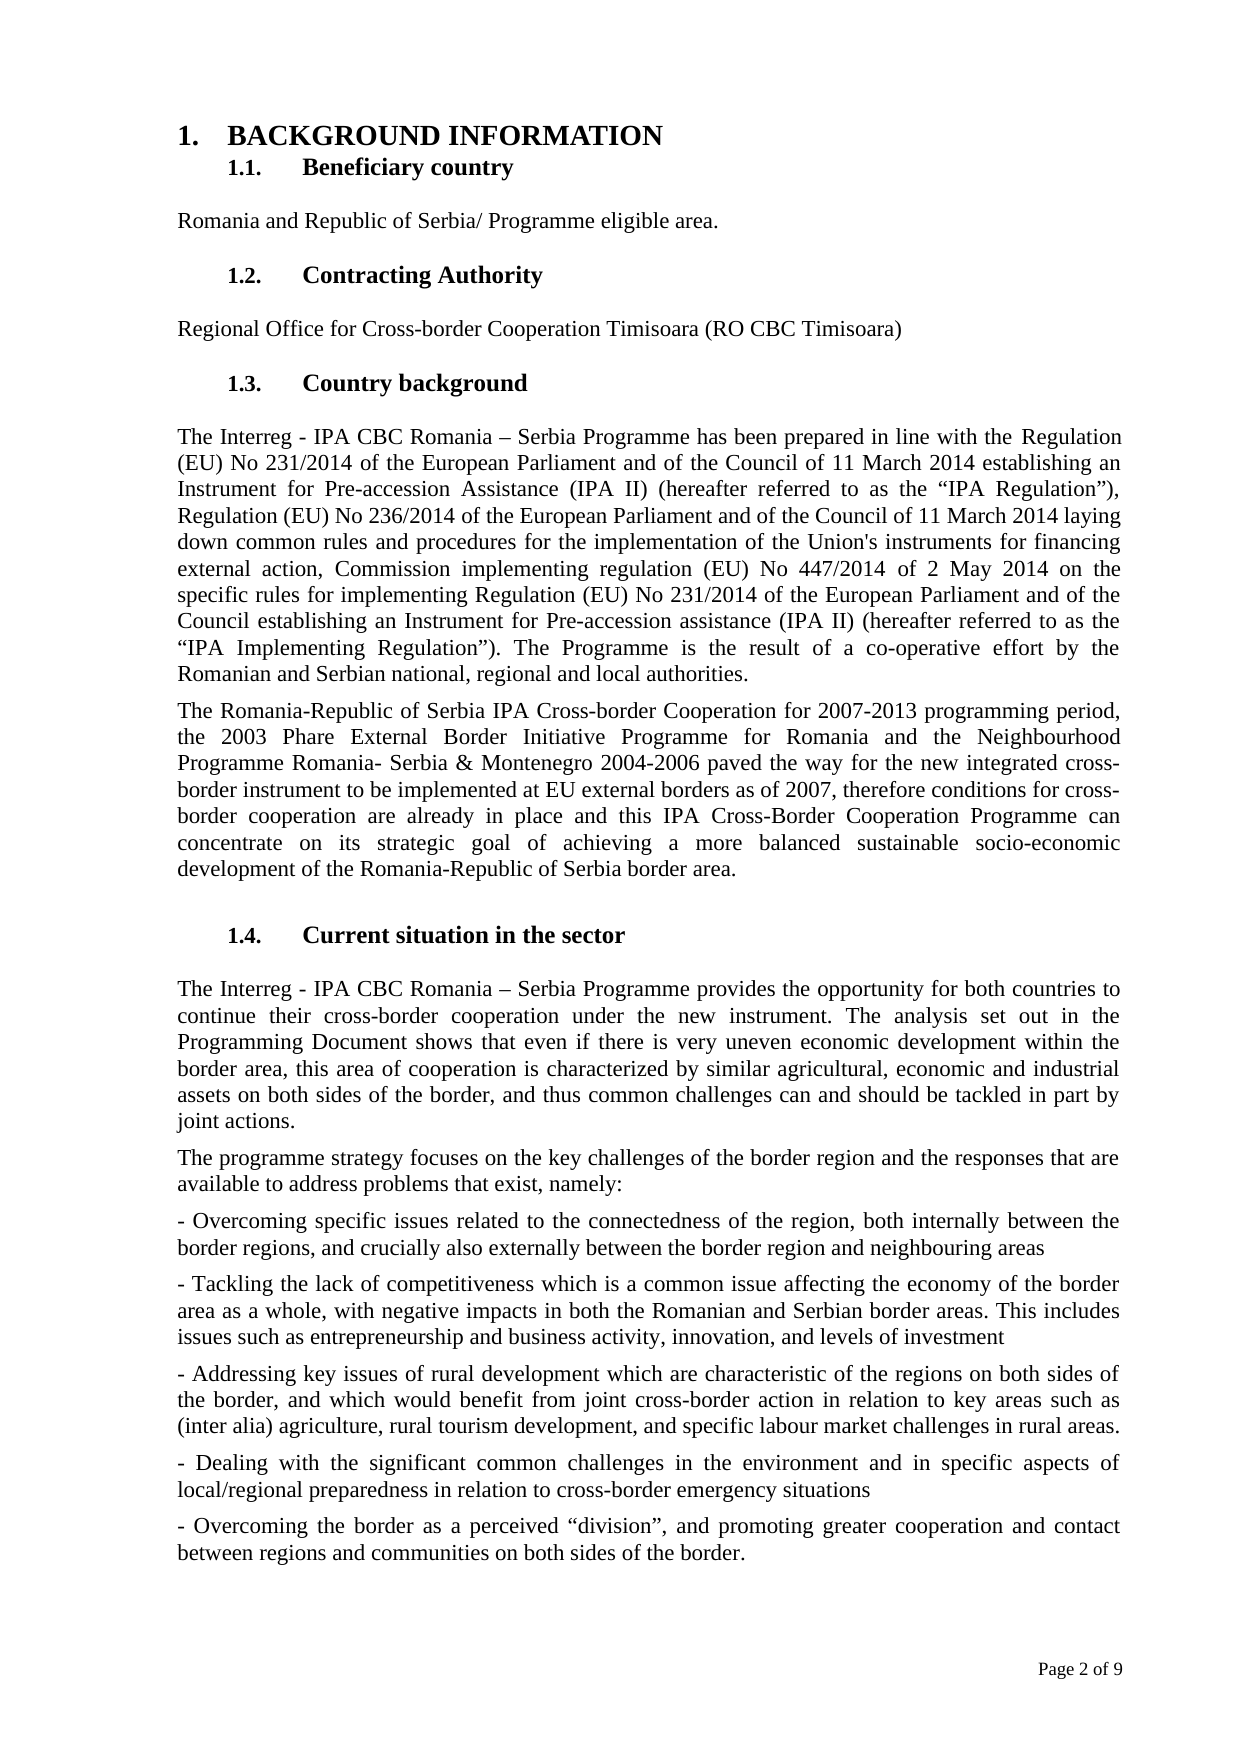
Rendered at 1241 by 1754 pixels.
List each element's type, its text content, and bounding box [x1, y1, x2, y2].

text - Dealing with the significant common challenges in the environment and in specific aspects of local/regional preparedness in relation to cross-border emergency situations [177, 1449, 1122, 1502]
text The Interreg - IPA CBC Romania – Serbia Programme provides the opportunity for both countries to continue their cross-border cooperation under the new instrument. The analysis set out in the Programming Document shows that even if there is very uneven economic development within the border area, this area of cooperation is characterized by similar agricultural, economic and industrial assets on both sides of the border, and thus common challenges can and should be tackled in part by joint actions. [177, 976, 1122, 1134]
text - Overcoming the border as a perceived “division”, and promoting greater cooperation and contact between regions and communities on both sides of the border. [177, 1512, 1122, 1565]
text - Tackling the lack of competitiveness which is a common issue affecting the economy of the border area as a whole, with negative impacts in both the Romanian and Serbian border areas. This includes issues such as entrepreneurship and business activity, innovation, and levels of investment [177, 1270, 1122, 1349]
subtitle BACKGROUND INFORMATION [177, 118, 1122, 152]
subtitle Country background [227, 368, 1122, 396]
text - Overcoming specific issues related to the connectedness of the region, both internally between the border regions, and crucially also externally between the border region and neighbouring areas [177, 1207, 1122, 1260]
text The Interreg - IPA CBC Romania – Serbia Programme has been prepared in line with the Regulation (EU) No 231/2014 of the European Parliament and of the Council of 11 March 2014 establishing an Instrument for Pre-accession Assistance (IPA II) (hereafter referred to as the “IPA Regulation”), Regulation (EU) No 236/2014 of the European Parliament and of the Council of 11 March 2014 laying down common rules and procedures for the implementation of the Union's instruments for financing external action, Commission implementing regulation (EU) No 447/2014 of 2 May 2014 on the specific rules for implementing Regulation (EU) No 231/2014 of the European Parliament and of the Council establishing an Instrument for Pre-accession assistance (IPA II) (hereafter referred to as the “IPA Implementing Regulation”). The Programme is the result of a co-operative effort by the Romanian and Serbian national, regional and local authorities. [177, 423, 1122, 686]
text The Romania-Republic of Serbia IPA Cross-border Cooperation for 2007-2013 programming period, the 2003 Phare External Border Initiative Programme for Romania and the Neighbourhood Programme Romania- Serbia & Montenegro 2004-2006 paved the way for the new integrated cross-border instrument to be implemented at EU external borders as of 2007, therefore conditions for cross-border cooperation are already in place and this IPA Cross-Border Cooperation Programme can concentrate on its strategic goal of achieving a more balanced sustainable socio-economic development of the Romania-Republic of Serbia border area. [177, 697, 1122, 881]
subtitle Contracting Authority [227, 260, 1122, 289]
subtitle Beneficiary country [227, 152, 1122, 181]
text - Addressing key issues of rural development which are characteristic of the regions on both sides of the border, and which would benefit from joint cross-border action in relation to key areas such as (inter alia) agriculture, rural tourism development, and specific labour market challenges in rural areas. [177, 1360, 1122, 1439]
text Romania and Republic of Serbia/ Programme eligible area. [177, 207, 1122, 233]
text Regional Office for Cross-border Cooperation Timisoara (RO CBC Timisoara) [177, 315, 1122, 341]
text The programme strategy focuses on the key challenges of the border region and the responses that are available to address problems that exist, namely: [177, 1144, 1122, 1197]
subtitle Current situation in the sector [227, 920, 1122, 949]
